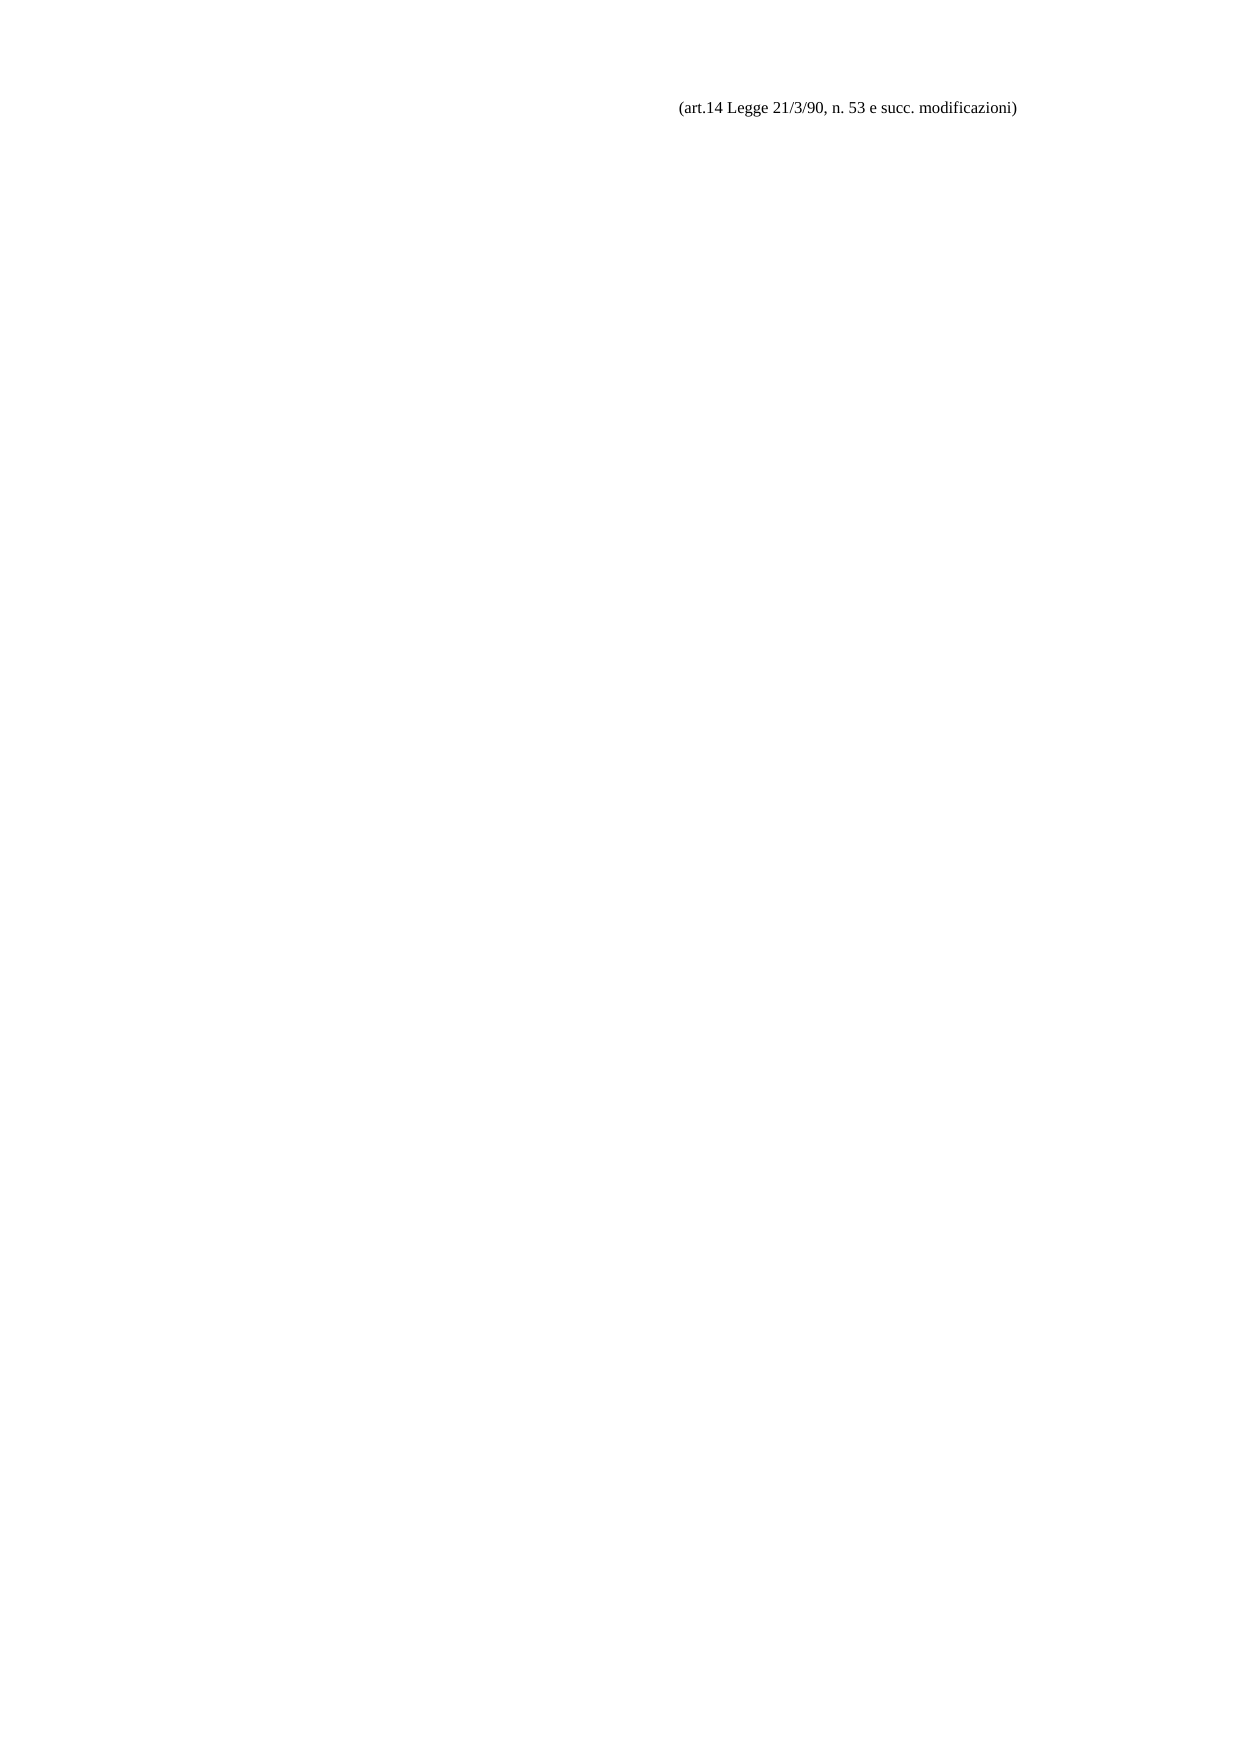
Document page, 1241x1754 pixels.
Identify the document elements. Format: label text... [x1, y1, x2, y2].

text (art.14 Legge 21/3/90, n. 53 e succ. modificazioni) [89, 98, 1152, 117]
